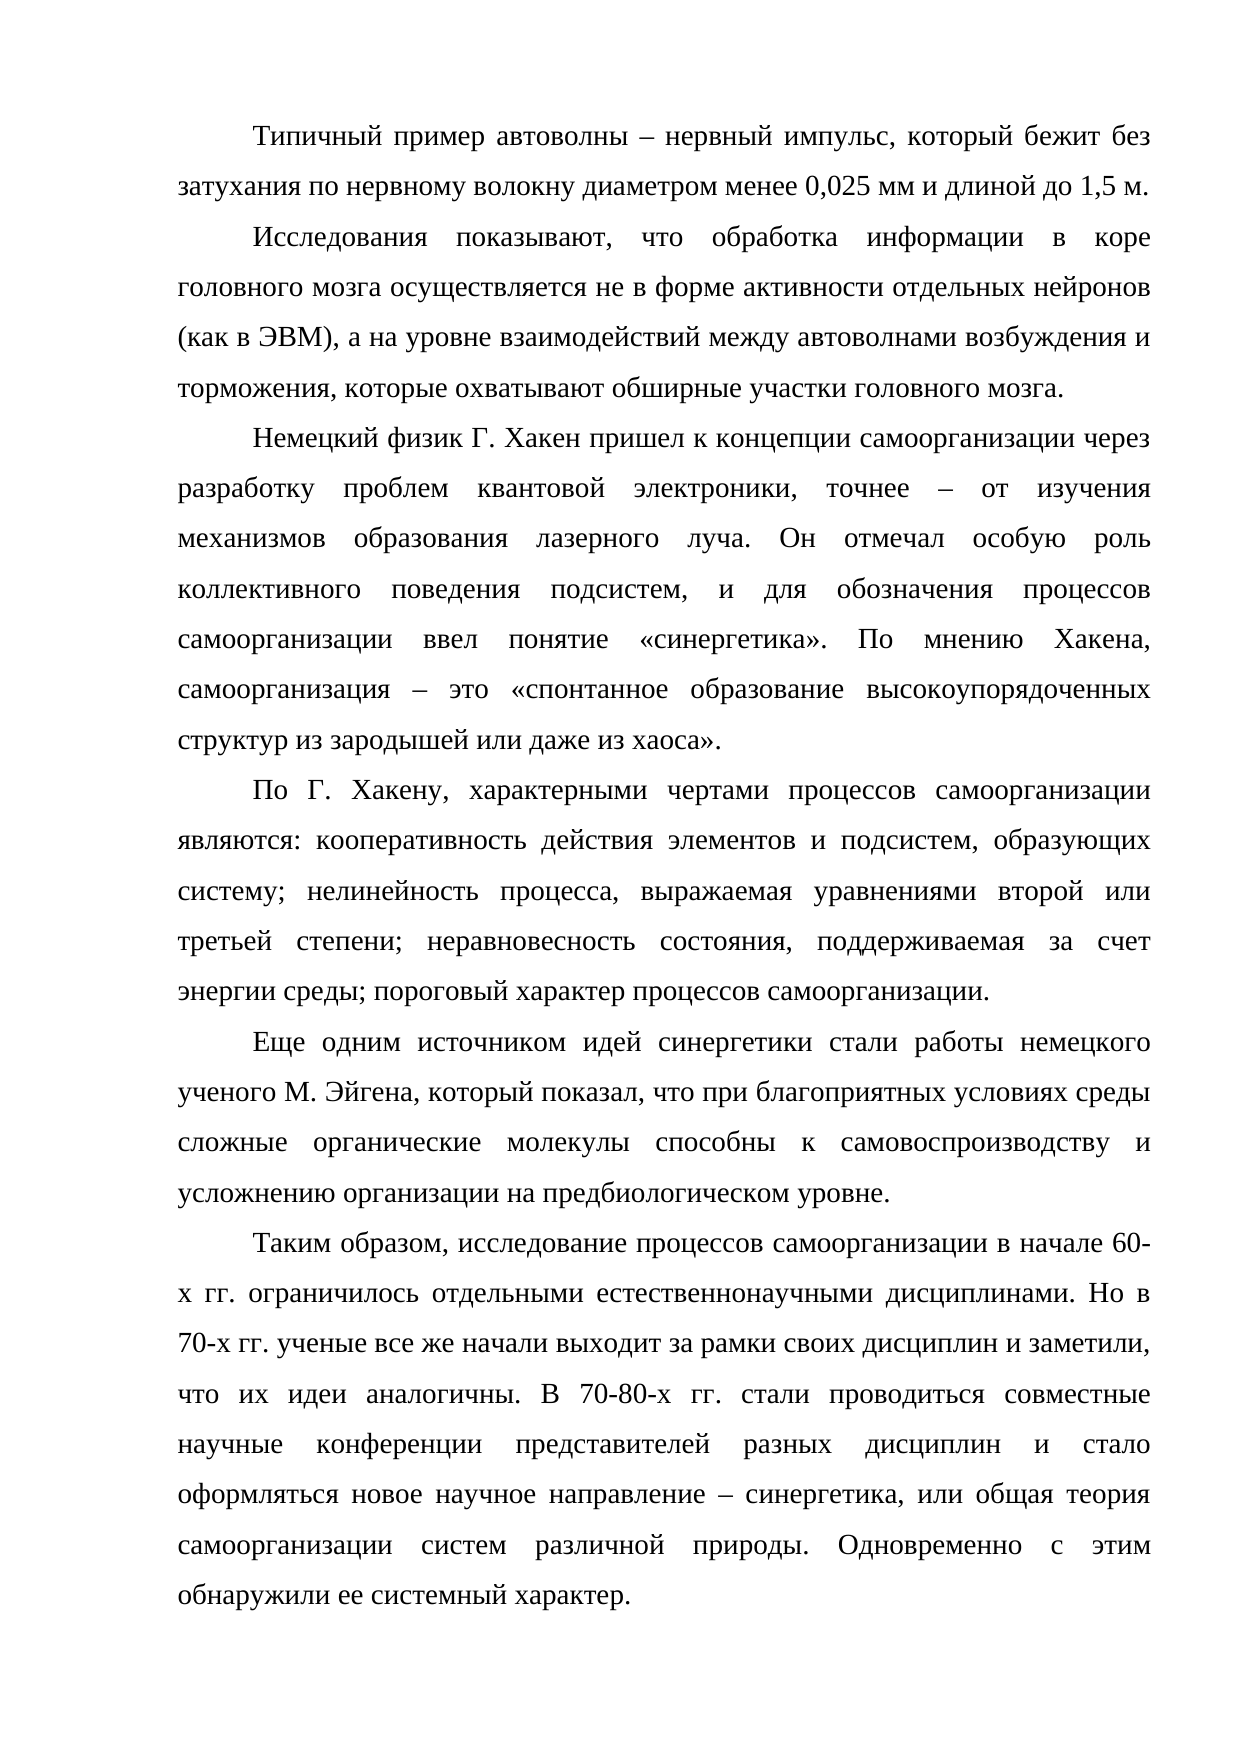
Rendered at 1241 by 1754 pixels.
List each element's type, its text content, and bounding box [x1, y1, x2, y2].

text Еще одним источником идей синергетики стали работы немецкого ученого М. Эйгена, который показал, что при благоприятных условиях среды сложные органические молекулы способны к самовоспроизводству и усложнению организации на предбиологическом уровне. [177, 1024, 1152, 1208]
text Немецкий физик Г. Хакен пришел к концепции самоорганизации через разработку проблем квантовой электроники, точнее – от изучения механизмов образования лазерного луча. Он отмечал особую роль коллективного поведения подсистем, и для обозначения процессов самоорганизации ввел понятие «синергетика». По мнению Хакена, самоорганизация – это «спонтанное образование высокоупорядоченных структур из зародышей или даже из хаоса». [177, 420, 1152, 755]
text Таким образом, исследование процессов самоорганизации в начале 60-х гг. ограничилось отдельными естественнонаучными дисциплинами. Но в 70-х гг. ученые все же начали выходит за рамки своих дисциплин и заметили, что их идеи аналогичны. В 70-80-х гг. стали проводиться совместные научные конференции представителей разных дисциплин и стало оформляться новое научное направление – синергетика, или общая теория самоорганизации систем различной природы. Одновременно с этим обнаружили ее системный характер. [177, 1225, 1152, 1611]
text По Г. Хакену, характерными чертами процессов самоорганизации являются: кооперативность действия элементов и подсистем, образующих систему; нелинейность процесса, выражаемая уравнениями второй или третьей степени; неравновесность состояния, поддерживаемая за счет энергии среды; пороговый характер процессов самоорганизации. [177, 772, 1152, 1007]
text Исследования показывают, что обработка информации в коре головного мозга осуществляется не в форме активности отдельных нейронов (как в ЭВМ), а на уровне взаимодействий между автоволнами возбуждения и торможения, которые охватывают обширные участки головного мозга. [177, 219, 1152, 403]
text Типичный пример автоволны – нервный импульс, который бежит без затухания по нервному волокну диаметром менее и длиной до . [177, 118, 1152, 202]
